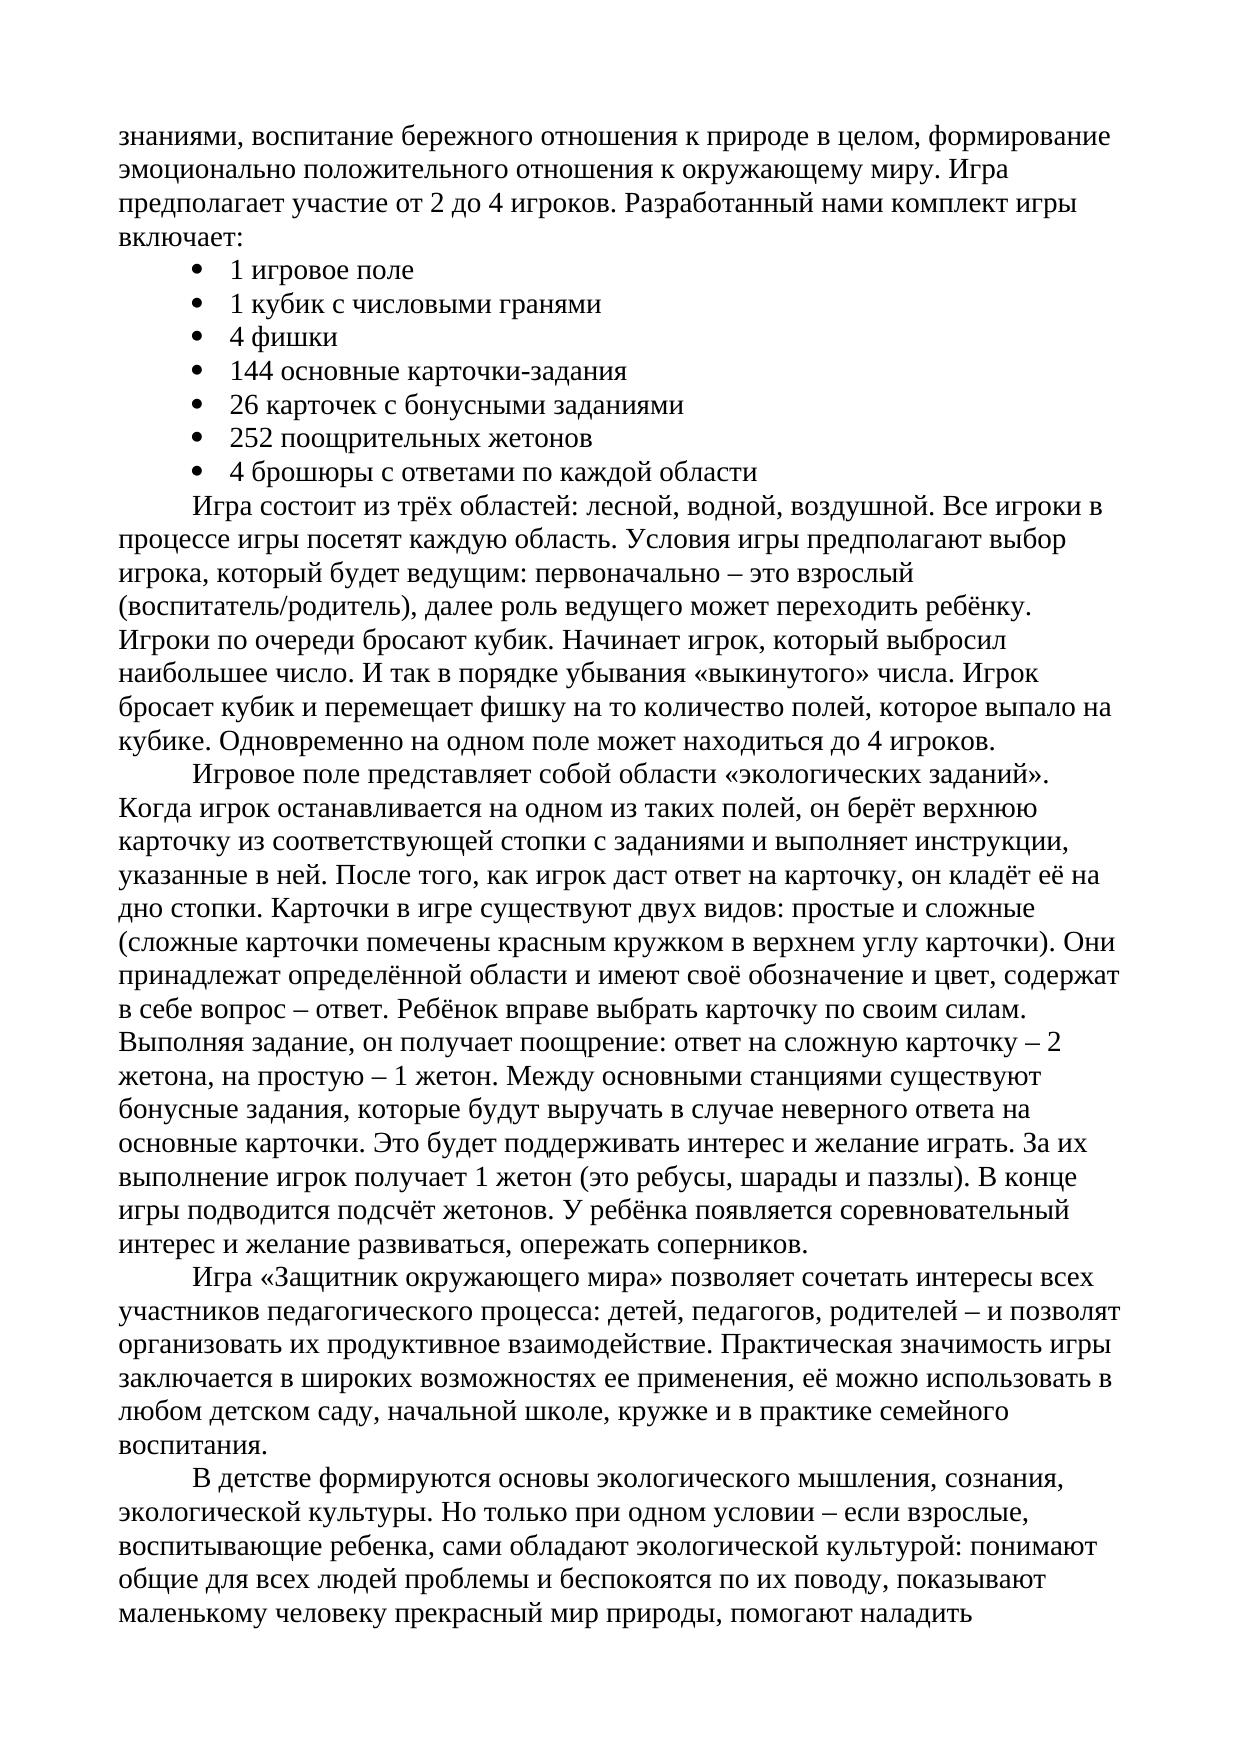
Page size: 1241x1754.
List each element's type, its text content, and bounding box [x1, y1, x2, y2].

list 1 игровое поле [192, 252, 1122, 286]
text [118, 118, 1122, 252]
list 144 основные карточки-задания [192, 353, 1122, 387]
list 26 карточек с бонусными заданиями [192, 387, 1122, 421]
list 4 брошюры с ответами по каждой области [192, 454, 1122, 488]
list 4 фишки [192, 319, 1122, 353]
list 252 поощрительных жетонов [192, 421, 1122, 454]
text Игровое поле представляет собой области «экологических заданий». Когда игрок останавливается на одном из таких полей, он берёт верхнюю карточку из соответствующей стопки с заданиями и выполняет инструкции, указанные в ней. После того, как игрок даст ответ на карточку, он кладёт её на дно стопки. Карточки в игре существуют двух видов: простые и сложные (сложные карточки помечены красным кружком в верхнем углу карточки). Они принадлежат определённой области и имеют своё обозначение и цвет, содержат в себе вопрос – ответ. Ребёнок вправе выбрать карточку по своим силам. Выполняя задание, он получает поощрение: ответ на сложную карточку – 2 жетона, на простую – 1 жетон. Между основными станциями существуют бонусные задания, которые будут выручать в случае неверного ответа на основные карточки. Это будет поддерживать интерес и желание играть. За их выполнение игрок получает 1 жетон (это ребусы, шарады и паззлы). В конце игры подводится подсчёт жетонов. У ребёнка появляется соревновательный интерес и желание развиваться, опережать соперников. [118, 756, 1122, 1259]
text Игра «Защитник окружающего мира» позволяет сочетать интересы всех участников педагогического процесса: детей, педагогов, родителей – и позволят организовать их продуктивное взаимодействие. Практическая значимость игры заключается в широких возможностях ее применения, её можно использовать в любом детском саду, начальной школе, кружке и в практике семейного воспитания. [118, 1259, 1122, 1461]
text Игра состоит из трёх областей: лесной, водной, воздушной. Все игроки в процессе игры посетят каждую область. Условия игры предполагают выбор игрока, который будет ведущим: первоначально – это взрослый (воспитатель/родитель), далее роль ведущего может переходить ребёнку. Игроки по очереди бросают кубик. Начинает игрок, который выбросил наибольшее число. И так в порядке убывания «выкинутого» числа. Игрок бросает кубик и перемещает фишку на то количество полей, которое выпало на кубике. Одновременно на одном поле может находиться до 4 игроков. [118, 488, 1122, 756]
list 1 кубик с числовыми гранями [192, 286, 1122, 319]
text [118, 1461, 1122, 1628]
